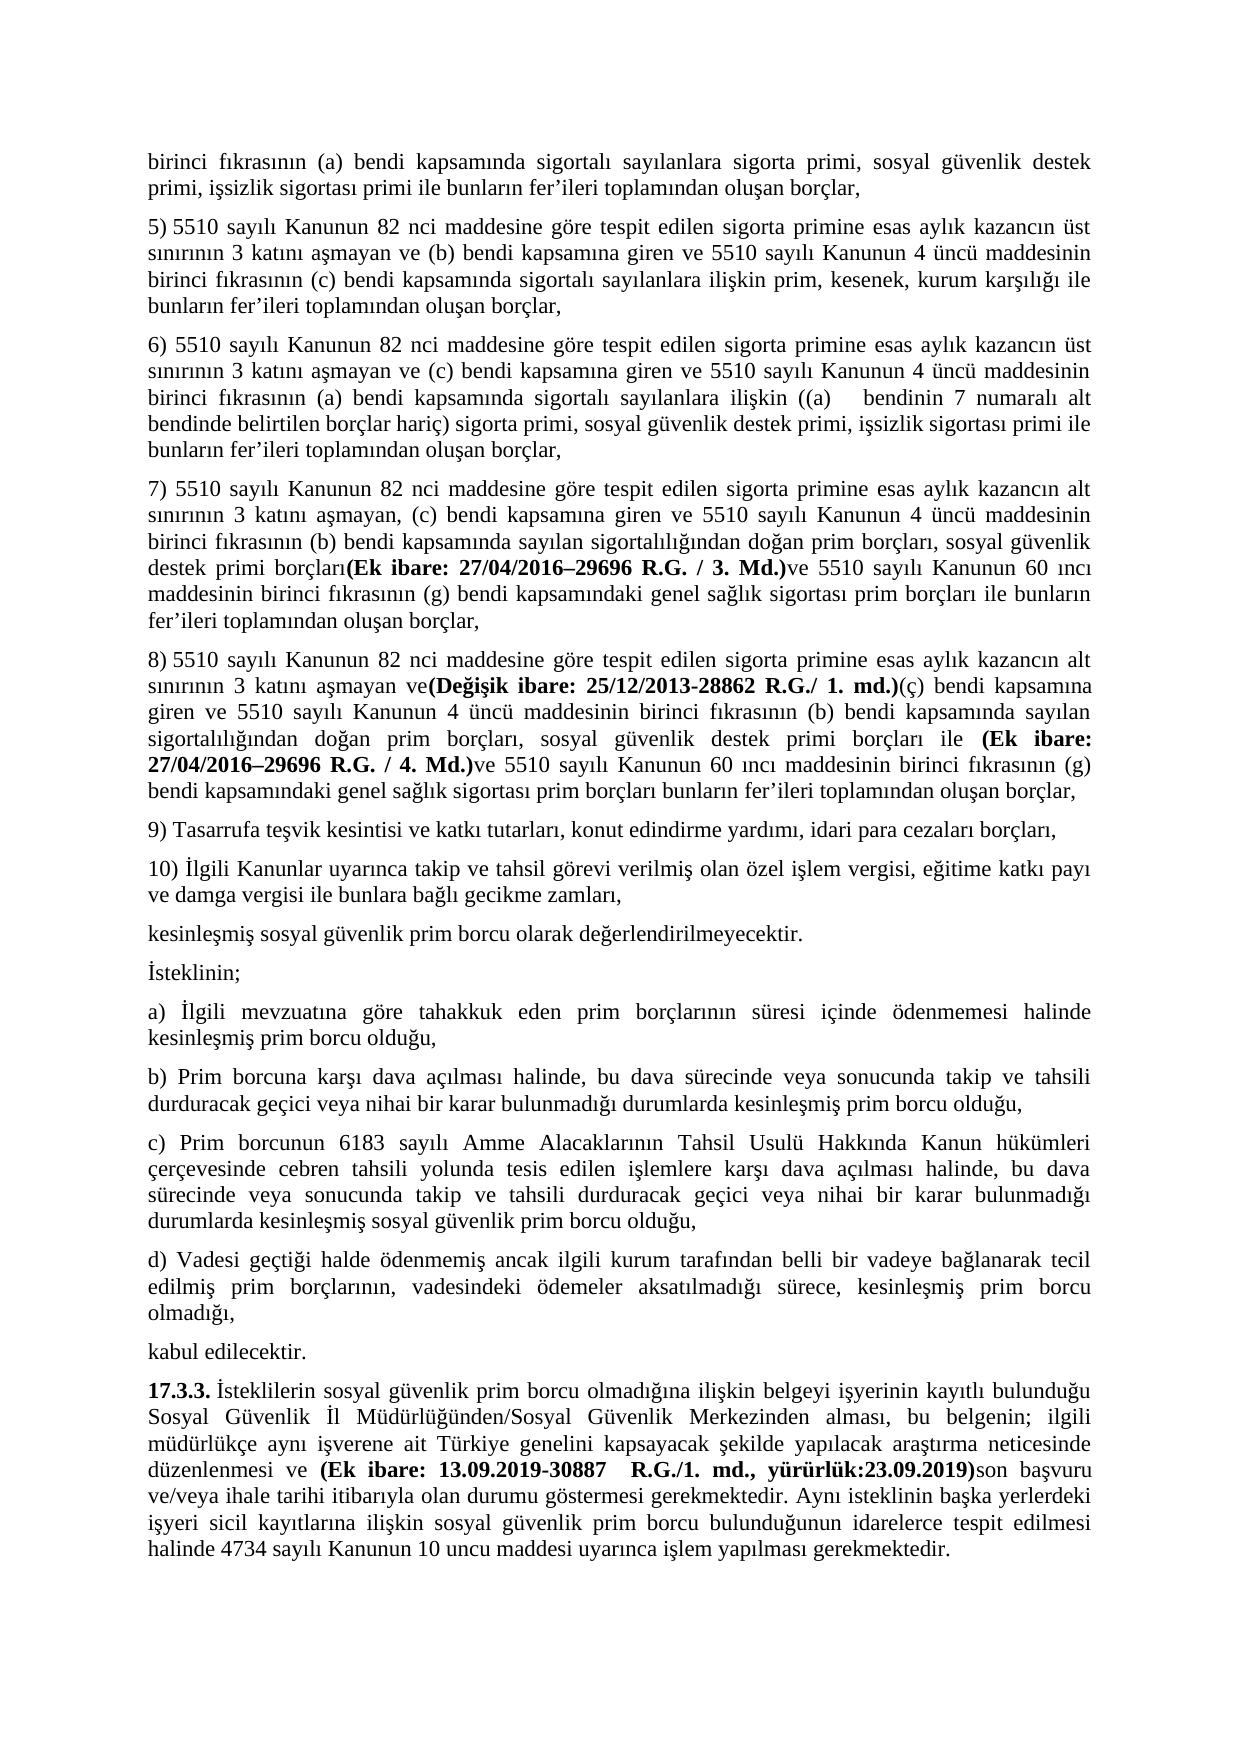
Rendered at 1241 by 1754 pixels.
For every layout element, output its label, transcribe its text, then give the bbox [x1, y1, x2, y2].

text 17.3.3. İsteklilerin sosyal güvenlik prim borcu olmadığına ilişkin belgeyi işyerinin kayıtlı bulunduğu Sosyal Güvenlik İl Müdürlüğünden/Sosyal Güvenlik Merkezinden alması, bu belgenin; ilgili müdürlükçe aynı işverene ait Türkiye genelini kapsayacak şekilde yapılacak araştırma neticesinde düzenlenmesi ve (Ek ibare: 13.09.2019-30887 R.G./1. md., yürürlük:23.09.2019)son başvuru ve/veya ihale tarihi itibarıyla olan durumu göstermesi gerekmektedir. Aynı isteklinin başka yerlerdeki işyeri sicil kayıtlarına ilişkin sosyal güvenlik prim borcu bulunduğunun idarelerce tespit edilmesi halinde 4734 sayılı Kanunun 10 uncu maddesi uyarınca işlem yapılması gerekmektedir. [148, 1377, 1092, 1561]
text a) İlgili mevzuatına göre tahakkuk eden prim borçlarının süresi içinde ödenmemesi halinde kesinleşmiş prim borcu olduğu, [148, 998, 1092, 1051]
text b) Prim borcuna karşı dava açılması halinde, bu dava sürecinde veya sonucunda takip ve tahsili durduracak geçici veya nihai bir karar bulunmadığı durumlarda kesinleşmiş prim borcu olduğu, [148, 1063, 1092, 1116]
text kesinleşmiş sosyal güvenlik prim borcu olarak değerlendirilmeyecektir. [148, 920, 1092, 947]
text kabul edilecektir. [148, 1338, 1092, 1364]
text İsteklinin; [148, 959, 1092, 986]
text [148, 148, 1092, 200]
text 9) Tasarrufa teşvik kesintisi ve katkı tutarları, konut edindirme yardımı, idari para cezaları borçları, [148, 816, 1092, 843]
text 7) 5510 sayılı Kanunun 82 nci maddesine göre tespit edilen sigorta primine esas aylık kazancın alt sınırının 3 katını aşmayan, (c) bendi kapsamına giren ve 5510 sayılı Kanunun 4 üncü maddesinin birinci fıkrasının (b) bendi kapsamında sayılan sigortalılığından doğan prim borçları, sosyal güvenlik destek primi borçları(Ek ibare: 27/04/2016–29696 R.G. / 3. Md.)ve 5510 sayılı Kanunun 60 ıncı maddesinin birinci fıkrasının (g) bendi kapsamındaki genel sağlık sigortası prim borçları ile bunların fer’ileri toplamından oluşan borçlar, [148, 475, 1092, 633]
text 10) İlgili Kanunlar uyarınca takip ve tahsil görevi verilmiş olan özel işlem vergisi, eğitime katkı payı ve damga vergisi ile bunlara bağlı gecikme zamları, [148, 855, 1092, 908]
text 6) 5510 sayılı Kanunun 82 nci maddesine göre tespit edilen sigorta primine esas aylık kazancın üst sınırının 3 katını aşmayan ve (c) bendi kapsamına giren ve 5510 sayılı Kanunun 4 üncü maddesinin birinci fıkrasının (a) bendi kapsamında sigortalı sayılanlara ilişkin ((a) bendinin 7 numaralı alt bendinde belirtilen borçlar hariç) sigorta primi, sosyal güvenlik destek primi, işsizlik sigortası primi ile bunların fer’ileri toplamından oluşan borçlar, [148, 331, 1092, 463]
text 5) 5510 sayılı Kanunun 82 nci maddesine göre tespit edilen sigorta primine esas aylık kazancın üst sınırının 3 katını aşmayan ve (b) bendi kapsamına giren ve 5510 sayılı Kanunun 4 üncü maddesinin birinci fıkrasının (c) bendi kapsamında sigortalı sayılanlara ilişkin prim, kesenek, kurum karşılığı ile bunların fer’ileri toplamından oluşan borçlar, [148, 213, 1092, 318]
text c) Prim borcunun 6183 sayılı Amme Alacaklarının Tahsil Usulü Hakkında Kanun hükümleri çerçevesinde cebren tahsili yolunda tesis edilen işlemlere karşı dava açılması halinde, bu dava sürecinde veya sonucunda takip ve tahsili durduracak geçici veya nihai bir karar bulunmadığı durumlarda kesinleşmiş sosyal güvenlik prim borcu olduğu, [148, 1128, 1092, 1234]
text d) Vadesi geçtiği halde ödenmemiş ancak ilgili kurum tarafından belli bir vadeye bağlanarak tecil edilmiş prim borçlarının, vadesindeki ödemeler aksatılmadığı sürece, kesinleşmiş prim borcu olmadığı, [148, 1246, 1092, 1326]
text 8) 5510 sayılı Kanunun 82 nci maddesine göre tespit edilen sigorta primine esas aylık kazancın alt sınırının 3 katını aşmayan ve(Değişik ibare: 25/12/2013-28862 R.G./ 1. md.)(ç) bendi kapsamına giren ve 5510 sayılı Kanunun 4 üncü maddesinin birinci fıkrasının (b) bendi kapsamında sayılan sigortalılığından doğan prim borçları, sosyal güvenlik destek primi borçları ile (Ek ibare: 27/04/2016–29696 R.G. / 4. Md.)ve 5510 sayılı Kanunun 60 ıncı maddesinin birinci fıkrasının (g) bendi kapsamındaki genel sağlık sigortası prim borçları bunların fer’ileri toplamından oluşan borçlar, [148, 646, 1092, 804]
